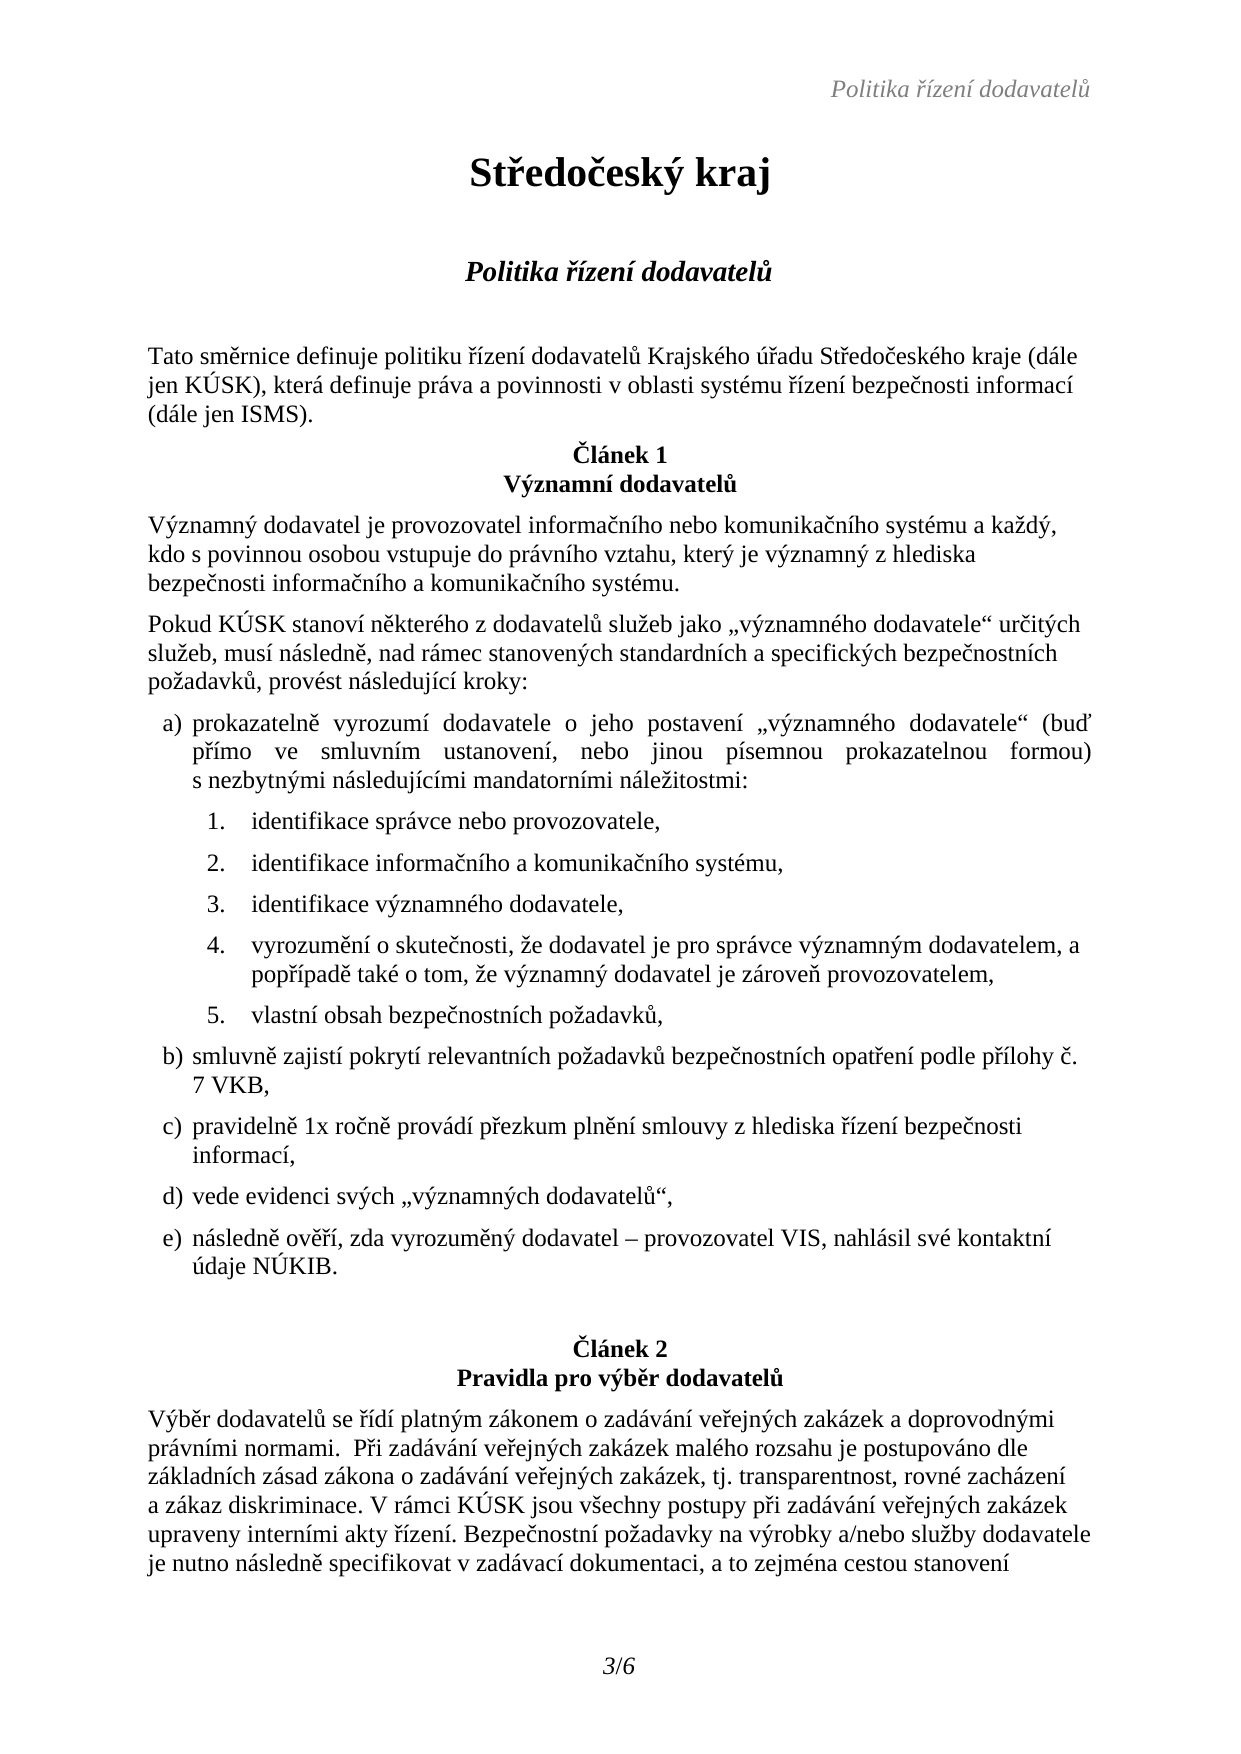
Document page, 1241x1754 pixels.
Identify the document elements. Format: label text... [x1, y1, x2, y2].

text pravidelně 1x ročně provádí přezkum plnění smlouvy z hlediska řízení bezpečnosti informací, [162, 1111, 1093, 1169]
text smluvně zajistí pokrytí relevantních požadavků bezpečnostních opatření podle přílohy č. 7 VKB, [162, 1041, 1093, 1099]
list identifikace informačního a komunikačního systému, [207, 848, 1093, 876]
text následně ověří, zda vyrozuměný dodavatel – provozovatel VIS, nahlásil své kontaktní údaje NÚKIB. [162, 1223, 1093, 1280]
text prokazatelně vyrozumí dodavatele o jeho postavení „významného dodavatele“ (buď přímo ve smluvním ustanovení, nebo jinou písemnou prokazatelnou formou) s nezbytnými následujícími mandatorními náležitostmi: [162, 708, 1093, 794]
text Středočeský kraj [148, 148, 1093, 196]
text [148, 1404, 1093, 1576]
list vyrozumění o skutečnosti, že dodavatel je pro správce významným dodavatelem, a popřípadě také o tom, že významný dodavatel je zároveň provozovatelem, [207, 930, 1093, 988]
subtitle Článek 1 Významní dodavatelů [148, 440, 1093, 498]
text Pokud KÚSK stanoví některého z dodavatelů služeb jako „významného dodavatele“ určitých služeb, musí následně, nad rámec stanovených standardních a specifických bezpečnostních požadavků, provést následující kroky: [148, 609, 1093, 695]
text vede evidenci svých „významných dodavatelů“, [162, 1181, 1093, 1210]
list identifikace významného dodavatele, [207, 889, 1093, 918]
text Tato směrnice definuje politiku řízení dodavatelů Krajského úřadu Středočeského kraje (dále jen KÚSK), která definuje práva a povinnosti v oblasti systému řízení bezpečnosti informací (dále jen ISMS). [148, 341, 1093, 428]
list vlastní obsah bezpečnostních požadavků, [207, 1000, 1093, 1029]
list identifikace správce nebo provozovatele, [207, 806, 1093, 835]
text Politika řízení dodavatelů [148, 254, 1093, 288]
text Významný dodavatel je provozovatel informačního nebo komunikačního systému a každý, kdo s povinnou osobou vstupuje do právního vztahu, který je významný z hlediska bezpečnosti informačního a komunikačního systému. [148, 510, 1093, 596]
